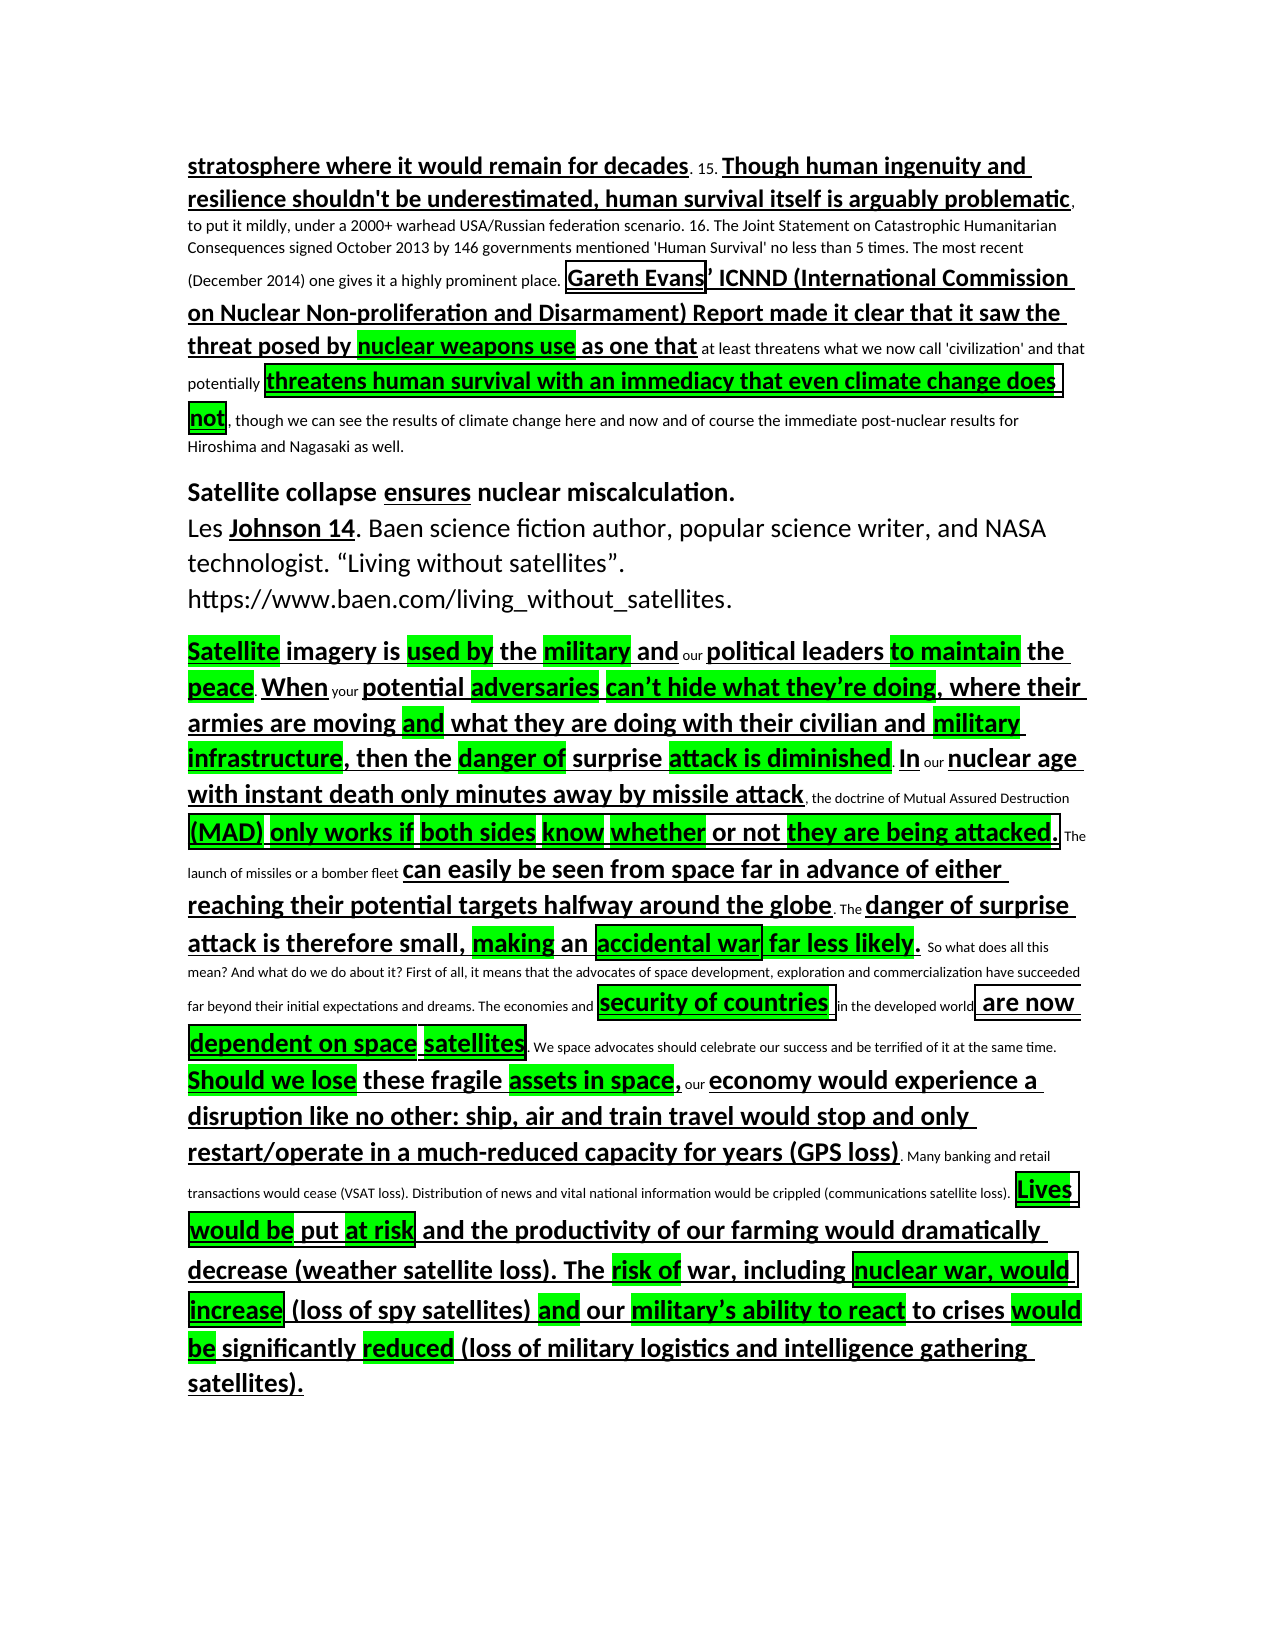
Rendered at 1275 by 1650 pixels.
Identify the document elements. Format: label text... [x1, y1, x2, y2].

text Les Johnson 14. Baen science fiction author, popular science writer, and NASA technologist. “Living without satellites”. https://www.baen.com/living_without_satellites. [187, 511, 1087, 615]
subtitle Satellite collapse ensures nuclear miscalculation. [187, 475, 1087, 508]
text Satellite imagery is used by the military and our political leaders to maintain the peace. When your potential adversaries can’t hide what they’re doing, where their armies are moving and what they are doing with their civilian and military infrastructure, then the danger of surprise attack is diminished. In our nuclear age with instant death only minutes away by missile attack, the doctrine of Mutual Assured Destruction (MAD) only works if both sides know whether or not they are being attacked. The launch of missiles or a bomber fleet can easily be seen from space far in advance of either reaching their potential targets halfway around the globe. The danger of surprise attack is therefore small, making an accidental war far less likely. So what does all this mean? And what do we do about it? First of all, it means that the advocates of space development, exploration and commercialization have succeeded far beyond their initial expectations and dreams. The economies and security of countries in the developed world are now dependent on space satellites. We space advocates should celebrate our success and be terrified of it at the same time. Should we lose these fragile assets in space, our economy would experience a disruption like no other: ship, air and train travel would stop and only restart/operate in a much-reduced capacity for years (GPS loss). Many banking and retail transactions would cease (VSAT loss). Distribution of news and vital national information would be crippled (communications satellite loss). Lives would be put at risk and the productivity of our farming would dramatically decrease (weather satellite loss). The risk of war, including nuclear war, would increase (loss of spy satellites) and our military’s ability to react to crises would be significantly reduced (loss of military logistics and intelligence gathering satellites). [187, 634, 1087, 1399]
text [187, 150, 1087, 457]
